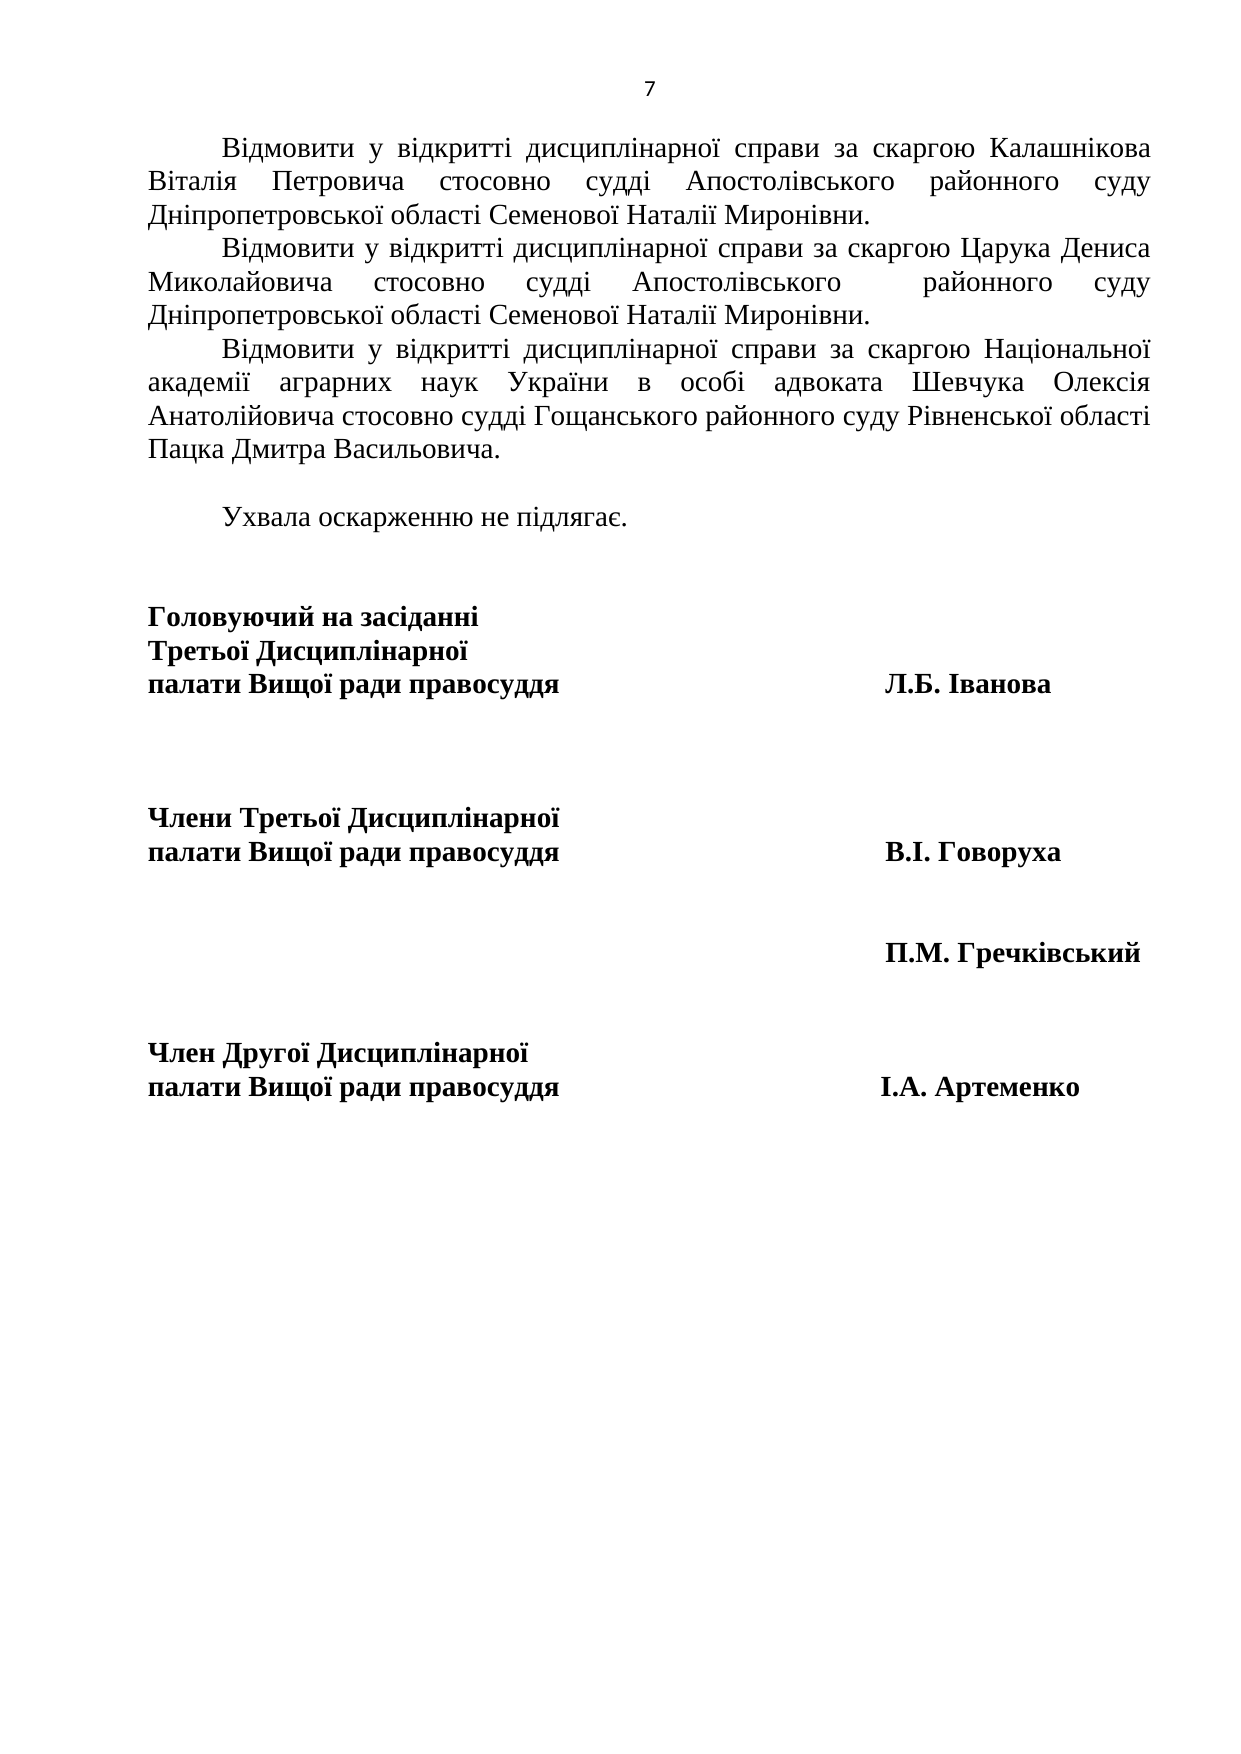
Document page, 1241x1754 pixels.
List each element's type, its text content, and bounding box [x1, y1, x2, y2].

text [148, 130, 1152, 230]
text палати Вищої ради правосуддя Л.Б. Іванова [148, 666, 1152, 700]
text Члени Третьої Дисциплінарної [148, 801, 1152, 834]
text палати Вищої ради правосуддя В.І. Говоруха [148, 834, 1152, 868]
text П.М. Гречківський [811, 935, 1152, 968]
text Відмовити у відкритті дисциплінарної справи за скаргою Національної академії аграрних наук України в особі адвоката Шевчука Олексія Анатолійовича стосовно судді Гощанського районного суду Рівненської області Пацка Дмитра Васильовича. [148, 331, 1152, 465]
text Третьої Дисциплінарної [148, 633, 1152, 666]
text Головуючий на засіданні [148, 599, 1152, 633]
text палати Вищої ради правосуддя І.А. Артеменко [148, 1069, 1152, 1102]
text Відмовити у відкритті дисциплінарної справи за скаргою Царука Дениса Миколайовича стосовно судді Апостолівського районного суду Дніпропетровської області Семенової Наталії Миронівни. [148, 230, 1152, 331]
text Член Другої Дисциплінарної [148, 1035, 1152, 1069]
text Ухвала оскарженню не підлягає. [148, 499, 1152, 532]
